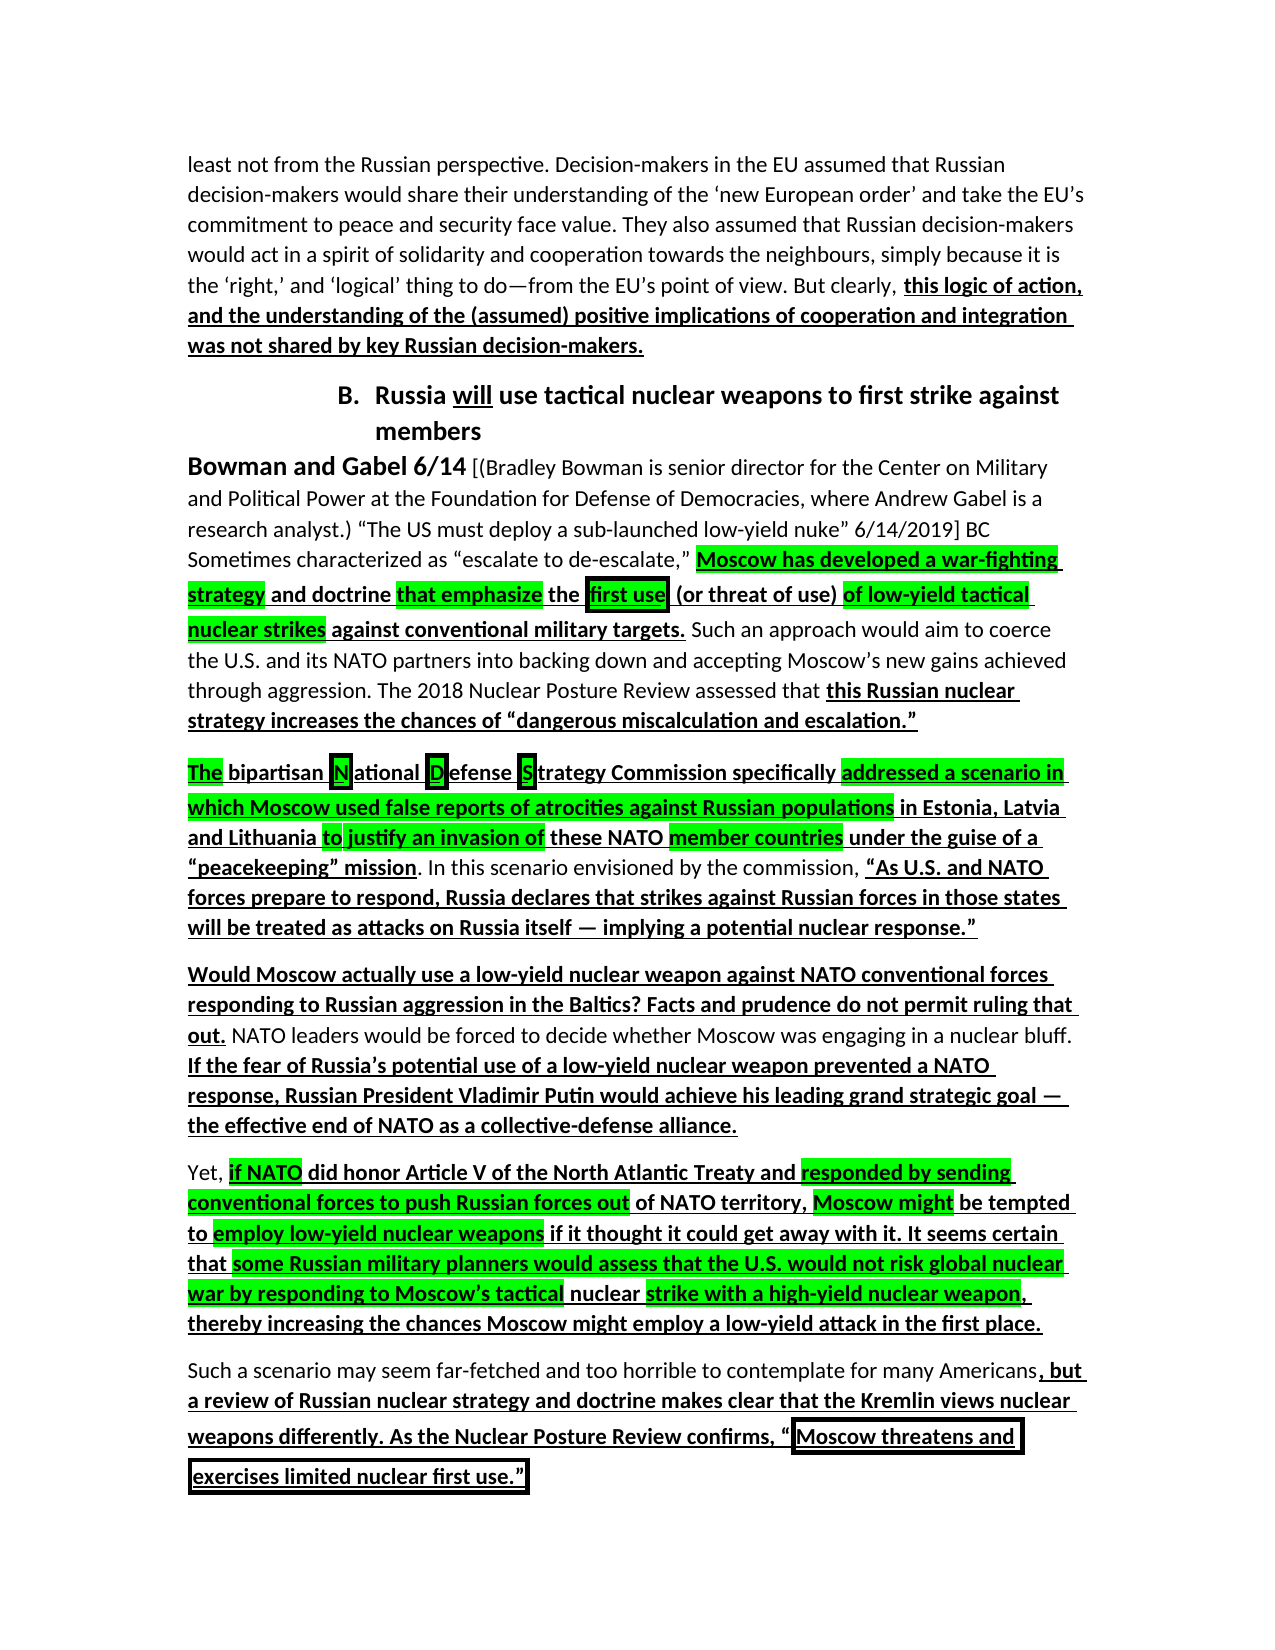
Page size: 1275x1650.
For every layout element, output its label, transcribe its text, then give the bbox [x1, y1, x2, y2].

text Bowman and Gabel 6/14 [(Bradley Bowman is senior director for the Center on Military and Political Power at the Foundation for Defense of Democracies, where Andrew Gabel is a research analyst.) “The US must deploy a sub-launched low-yield nuke” 6/14/2019] BC Sometimes characterized as “escalate to de-escalate,” Moscow has developed a war-fighting strategy and doctrine that emphasize the first use (or threat of use) of low-yield tactical nuclear strikes against conventional military targets. Such an approach would aim to coerce the U.S. and its NATO partners into backing down and accepting Moscow’s new gains achieved through aggression. The 2018 Nuclear Posture Review assessed that this Russian nuclear strategy increases the chances of “dangerous miscalculation and escalation.” [187, 449, 1087, 734]
text Would Moscow actually use a low-yield nuclear weapon against NATO conventional forces responding to Russian aggression in the Baltics? Facts and prudence do not permit ruling that out. NATO leaders would be forced to decide whether Moscow was engaging in a nuclear bluff. If the fear of Russia’s potential use of a low-yield nuclear weapon prevented a NATO response, Russian President Vladimir Putin would achieve his leading grand strategic goal — the effective end of NATO as a collective-defense alliance. [187, 960, 1087, 1139]
text Such a scenario may seem far-fetched and too horrible to contemplate for many Americans, but a review of Russian nuclear strategy and doctrine makes clear that the Kremlin views nuclear weapons differently. As the Nuclear Posture Review confirms, “Moscow threatens and exercises limited nuclear first use.” [187, 1356, 1087, 1495]
text The bipartisan National Defense Strategy Commission specifically addressed a scenario in which Moscow used false reports of atrocities against Russian populations in Estonia, Latvia and Lithuania to justify an invasion of these NATO member countries under the guise of a “peacekeeping” mission. In this scenario envisioned by the commission, “As U.S. and NATO forces prepare to respond, Russia declares that strikes against Russian forces in those states will be treated as attacks on Russia itself — implying a potential nuclear response.” [187, 753, 1087, 941]
subtitle Russia will use tactical nuclear weapons to first strike against members [337, 378, 1087, 447]
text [187, 150, 1087, 359]
text Yet, if NATO did honor Article V of the North Atlantic Treaty and responded by sending conventional forces to push Russian forces out of NATO territory, Moscow might be tempted to employ low-yield nuclear weapons if it thought it could get away with it. It seems certain that some Russian military planners would assess that the U.S. would not risk global nuclear war by responding to Moscow’s tactical nuclear strike with a high-yield nuclear weapon, thereby increasing the chances Moscow might employ a low-yield attack in the first place. [187, 1158, 1087, 1337]
